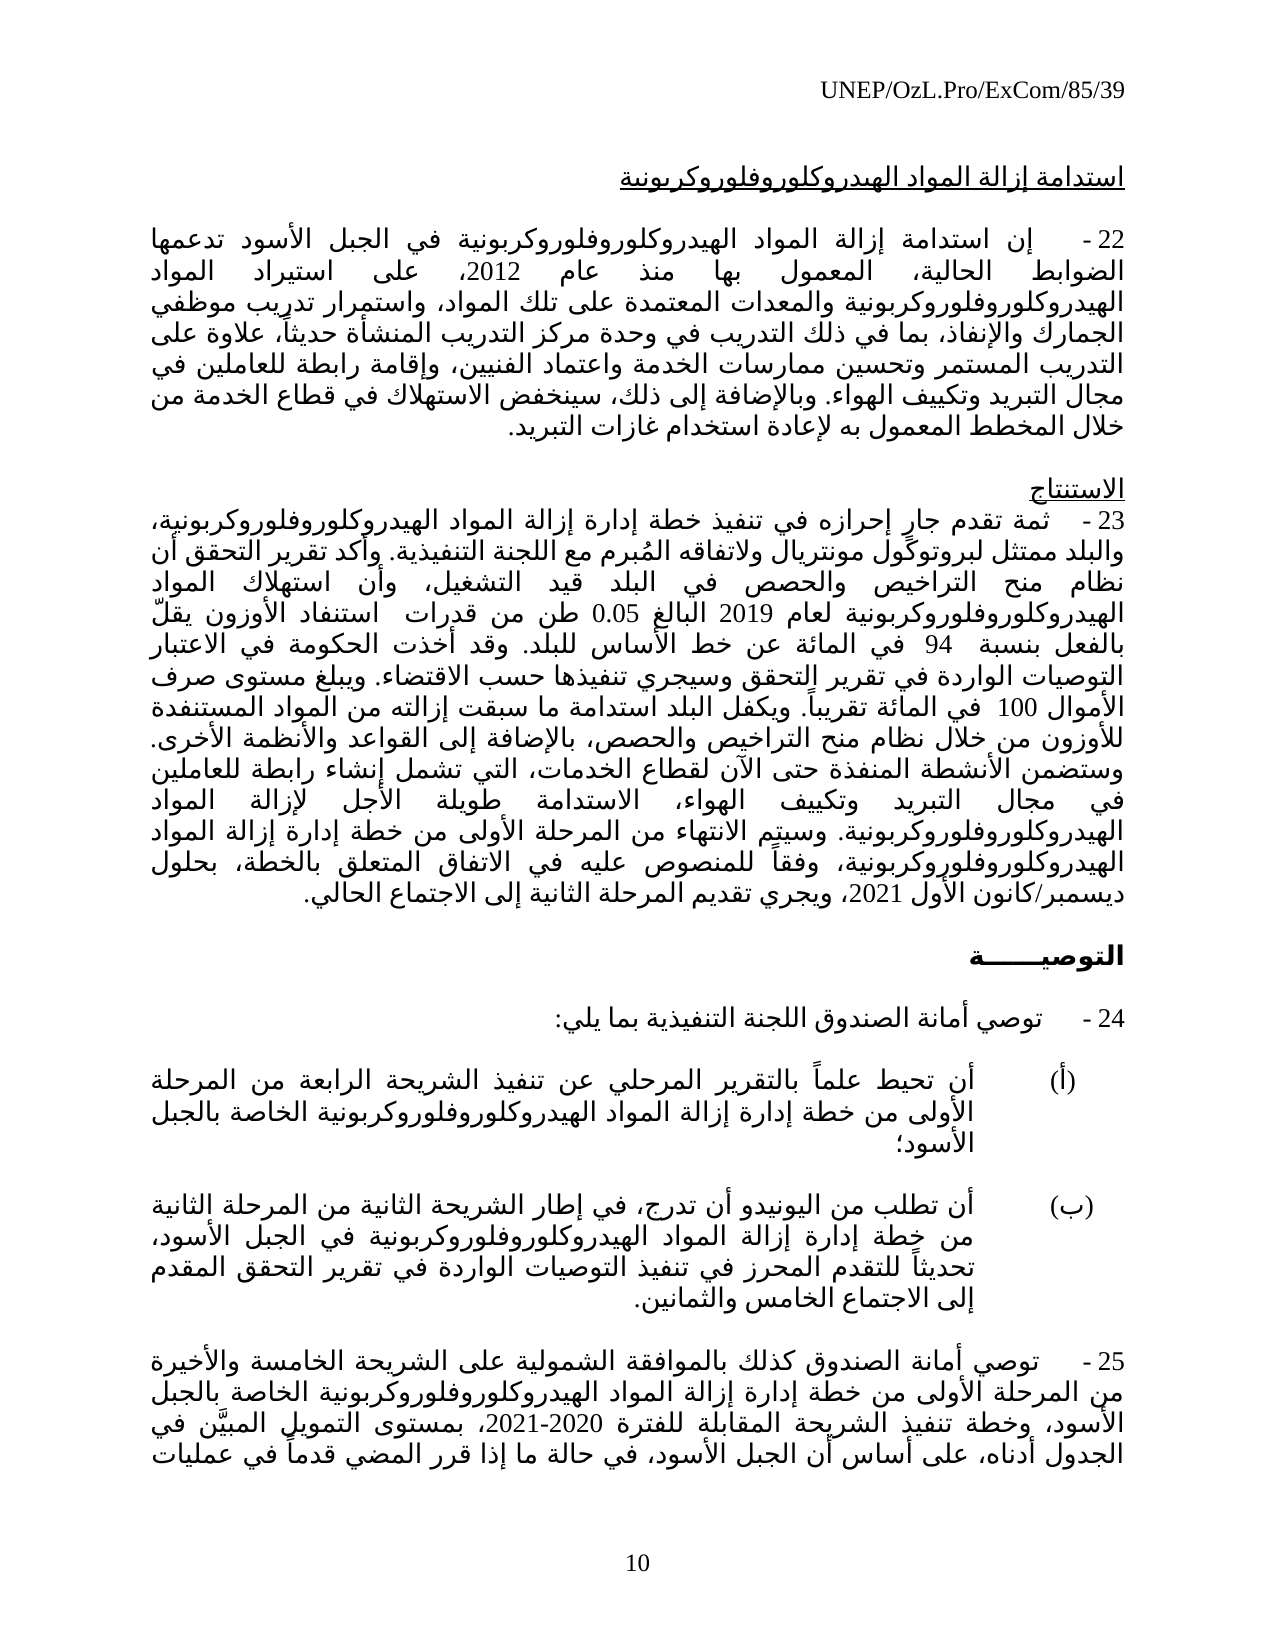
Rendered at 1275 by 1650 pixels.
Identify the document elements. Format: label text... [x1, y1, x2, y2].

list أن تحيط علماً بالتقرير المرحلي عن تنفيذ الشريحة الرابعة من المرحلة الأولى من خطة إدارة إزالة المواد الهيدروكلوروفلوروكربونية الخاصة بالجبل الأسود؛ [150, 1064, 1050, 1158]
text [150, 1345, 1125, 1469]
text 24 - توصي أمانة الصندوق اللجنة التنفيذية بما يلي: [150, 1002, 1125, 1033]
list أن تطلب من اليونيدو أن تدرج، في إطار الشريحة الثانية من المرحلة الثانية من خطة إدارة إزالة المواد الهيدروكلوروفلوروكربونية في الجبل الأسود، تحديثاً للتقدم المحرز في تنفيذ التوصيات الواردة في تقرير التحقق المقدم إلى الاجتماع الخامس والثمانين. [150, 1189, 1050, 1314]
text الاستنتاج [150, 473, 1125, 504]
text التوصيــــــة [150, 940, 1125, 971]
text 22 - إن استدامة إزالة المواد الهيدروكلوروفلوروكربونية في الجبل الأسود تدعمها الضوابط الحالية، المعمول بها منذ عام 2012، على استيراد المواد الهيدروكلوروفلوروكربونية والمعدات المعتمدة على تلك المواد، واستمرار تدريب موظفي الجمارك والإنفاذ، بما في ذلك التدريب في وحدة مركز التدريب المنشأة حديثاً، علاوة على التدريب المستمر وتحسين ممارسات الخدمة واعتماد الفنيين، وإقامة رابطة للعاملين في مجال التبريد وتكييف الهواء. وبالإضافة إلى ذلك، سينخفض ​​الاستهلاك في قطاع الخدمة من خلال المخطط المعمول به لإعادة استخدام غازات التبريد. [150, 223, 1125, 442]
text استدامة إزالة المواد الهيدروكلوروفلوروكربونية [150, 161, 1125, 192]
text 23 - ثمة تقدم جارٍ إحرازه في تنفيذ خطة إدارة إزالة المواد الهيدروكلوروفلوروكربونية، والبلد ممتثل لبروتوكول مونتريال ولاتفاقه المُبرم مع اللجنة التنفيذية. وأكد تقرير التحقق أن نظام منح التراخيص والحصص في البلد قيد التشغيل، وأن استهلاك المواد الهيدروكلوروفلوروكربونية لعام 2019 البالغ 0.05 طن من قدرات استنفاد الأوزون يقلّ بالفعل بنسبة 94 في المائة عن خط الأساس للبلد. وقد أخذت الحكومة في الاعتبار التوصيات الواردة في تقرير التحقق وسيجري تنفيذها حسب الاقتضاء. ويبلغ مستوى صرف الأموال 100 في المائة تقريباً. ويكفل البلد استدامة ما سبقت إزالته من المواد المستنفدة للأوزون من خلال نظام منح التراخيص والحصص، بالإضافة إلى القواعد والأنظمة الأخرى. وستضمن الأنشطة المنفذة حتى الآن لقطاع الخدمات، التي تشمل إنشاء رابطة للعاملين في مجال التبريد وتكييف الهواء، الاستدامة طويلة الأجل لإزالة المواد الهيدروكلوروفلوروكربونية. وسيتم الانتهاء من المرحلة الأولى من خطة إدارة إزالة المواد الهيدروكلوروفلوروكربونية، وفقاً للمنصوص عليه في الاتفاق المتعلق بالخطة، بحلول ديسمبر/كانون الأول 2021، ويجري تقديم المرحلة الثانية إلى الاجتماع الحالي. [150, 504, 1125, 909]
